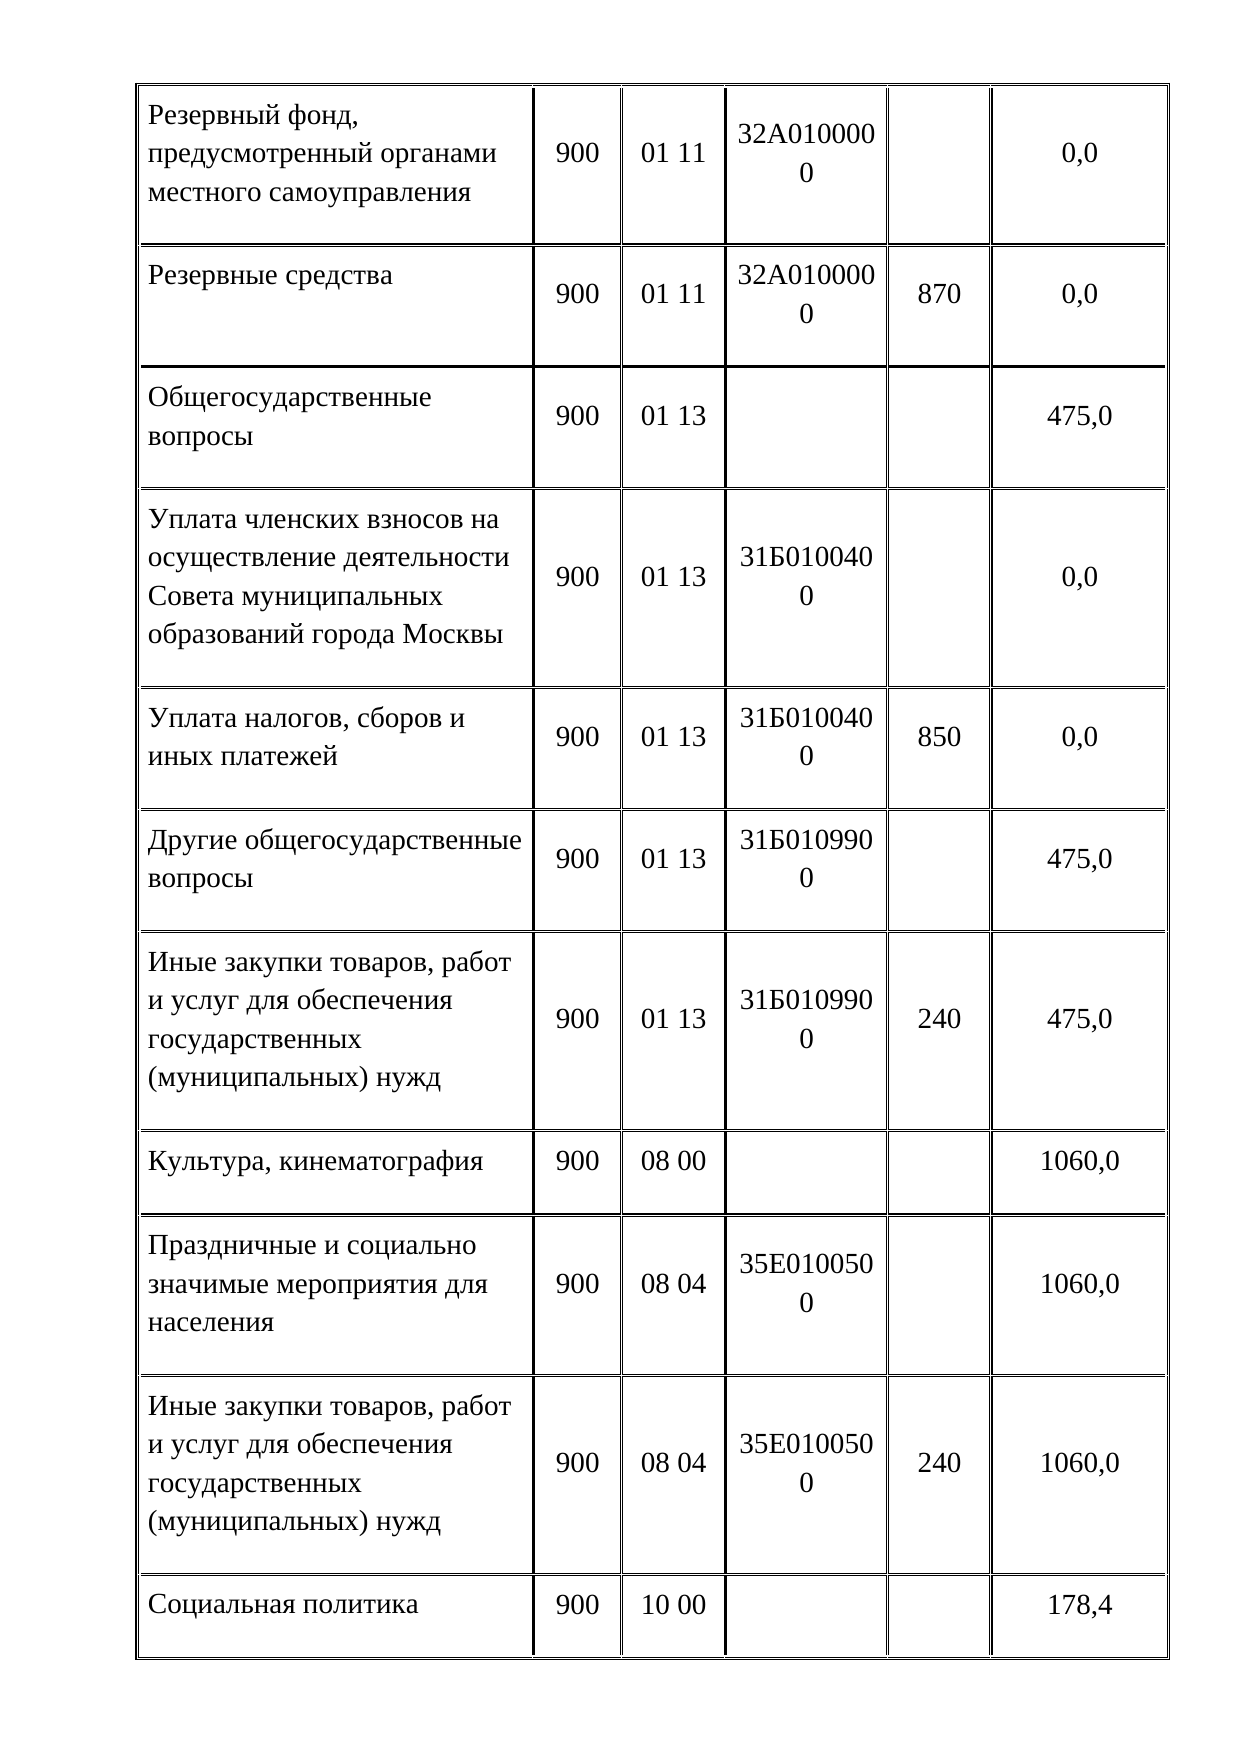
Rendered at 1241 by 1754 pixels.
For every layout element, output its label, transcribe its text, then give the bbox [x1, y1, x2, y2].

table_cell 900 [535, 1377, 620, 1572]
table_cell 240 [889, 1377, 989, 1572]
table_cell [889, 368, 989, 487]
table_cell 01 13 [623, 368, 724, 487]
table_cell 475,0 [993, 365, 1167, 487]
table_cell 32А0100000 [725, 86, 887, 243]
table_cell 01 13 [623, 811, 724, 929]
table_cell 01 13 [623, 689, 724, 808]
table_cell Социальная политика [139, 1573, 533, 1657]
table_cell 01 11 [623, 247, 724, 365]
table_cell [725, 1576, 887, 1657]
table_cell [727, 368, 886, 487]
table_cell 850 [889, 689, 989, 808]
table_cell Праздничные и социально значимые мероприятия для населения [139, 1213, 532, 1373]
table_cell 475,0 [993, 930, 1167, 1128]
table_cell [727, 1132, 886, 1213]
table_cell 0,0 [991, 686, 1168, 808]
table_cell 0,0 [993, 243, 1167, 365]
table_cell 1060,0 [993, 1129, 1167, 1213]
table_cell 900 [533, 86, 622, 243]
table_cell Иные закупки товаров, работ и услуг для обеспечения государственных (муниципальных) нужд [139, 930, 532, 1128]
table_cell Иные закупки товаров, работ и услуг для обеспечения государственных (муниципальных) нужд [139, 1374, 532, 1572]
table_cell Уплата налогов, сборов и иных платежей [137, 686, 533, 808]
table_cell Резервные средства [139, 243, 532, 365]
table_cell Резервный фонд, предусмотренный органами местного самоуправления [137, 84, 533, 243]
table_cell 870 [889, 247, 989, 365]
table_cell 900 [535, 1217, 620, 1373]
table_cell [889, 490, 989, 686]
table_cell 31Б0109900 [727, 811, 886, 929]
table_cell 35Е0100500 [727, 1217, 886, 1373]
table_cell 35Е0100500 [727, 1377, 886, 1572]
table_cell 10 00 [622, 1576, 725, 1657]
table_cell Общегосударственные вопросы [139, 365, 532, 487]
table_cell Культура, кинематография [139, 1129, 532, 1213]
table_cell 31Б0100400 [727, 689, 886, 808]
table_cell [889, 1132, 989, 1213]
table_cell Другие общегосударственные вопросы [137, 808, 533, 929]
table_cell 900 [535, 689, 620, 808]
table_cell 475,0 [991, 808, 1168, 929]
table_cell 900 [535, 1132, 620, 1213]
table_cell [889, 1217, 989, 1373]
table_cell 900 [533, 1576, 622, 1657]
table_cell 900 [535, 933, 620, 1128]
table_cell 08 00 [623, 1132, 724, 1213]
table_cell 900 [535, 811, 620, 929]
table_cell 900 [535, 247, 620, 365]
table_cell 01 11 [622, 84, 725, 243]
table_cell 240 [889, 933, 989, 1128]
table_cell [889, 811, 989, 929]
table_cell 01 13 [623, 490, 724, 686]
table_cell 0,0 [991, 487, 1168, 686]
table_cell 08 04 [623, 1377, 724, 1572]
table_cell 0,0 [991, 86, 1167, 243]
table_cell 32А0100000 [727, 247, 886, 365]
table_cell Уплата членских взносов на осуществление деятельности Совета муниципальных образований города Москвы [137, 487, 533, 686]
table_cell 1060,0 [993, 1374, 1167, 1572]
table_cell 31Б0109900 [727, 933, 886, 1128]
table_cell 900 [535, 368, 620, 487]
table_cell [888, 1573, 991, 1657]
table_cell [888, 84, 991, 243]
table_cell 1060,0 [993, 1213, 1167, 1373]
table_cell 178,4 [991, 1573, 1167, 1657]
table_cell 900 [535, 490, 620, 686]
table_cell 01 13 [623, 933, 724, 1128]
table_cell 31Б0100400 [727, 490, 886, 686]
table_cell 08 04 [623, 1217, 724, 1373]
